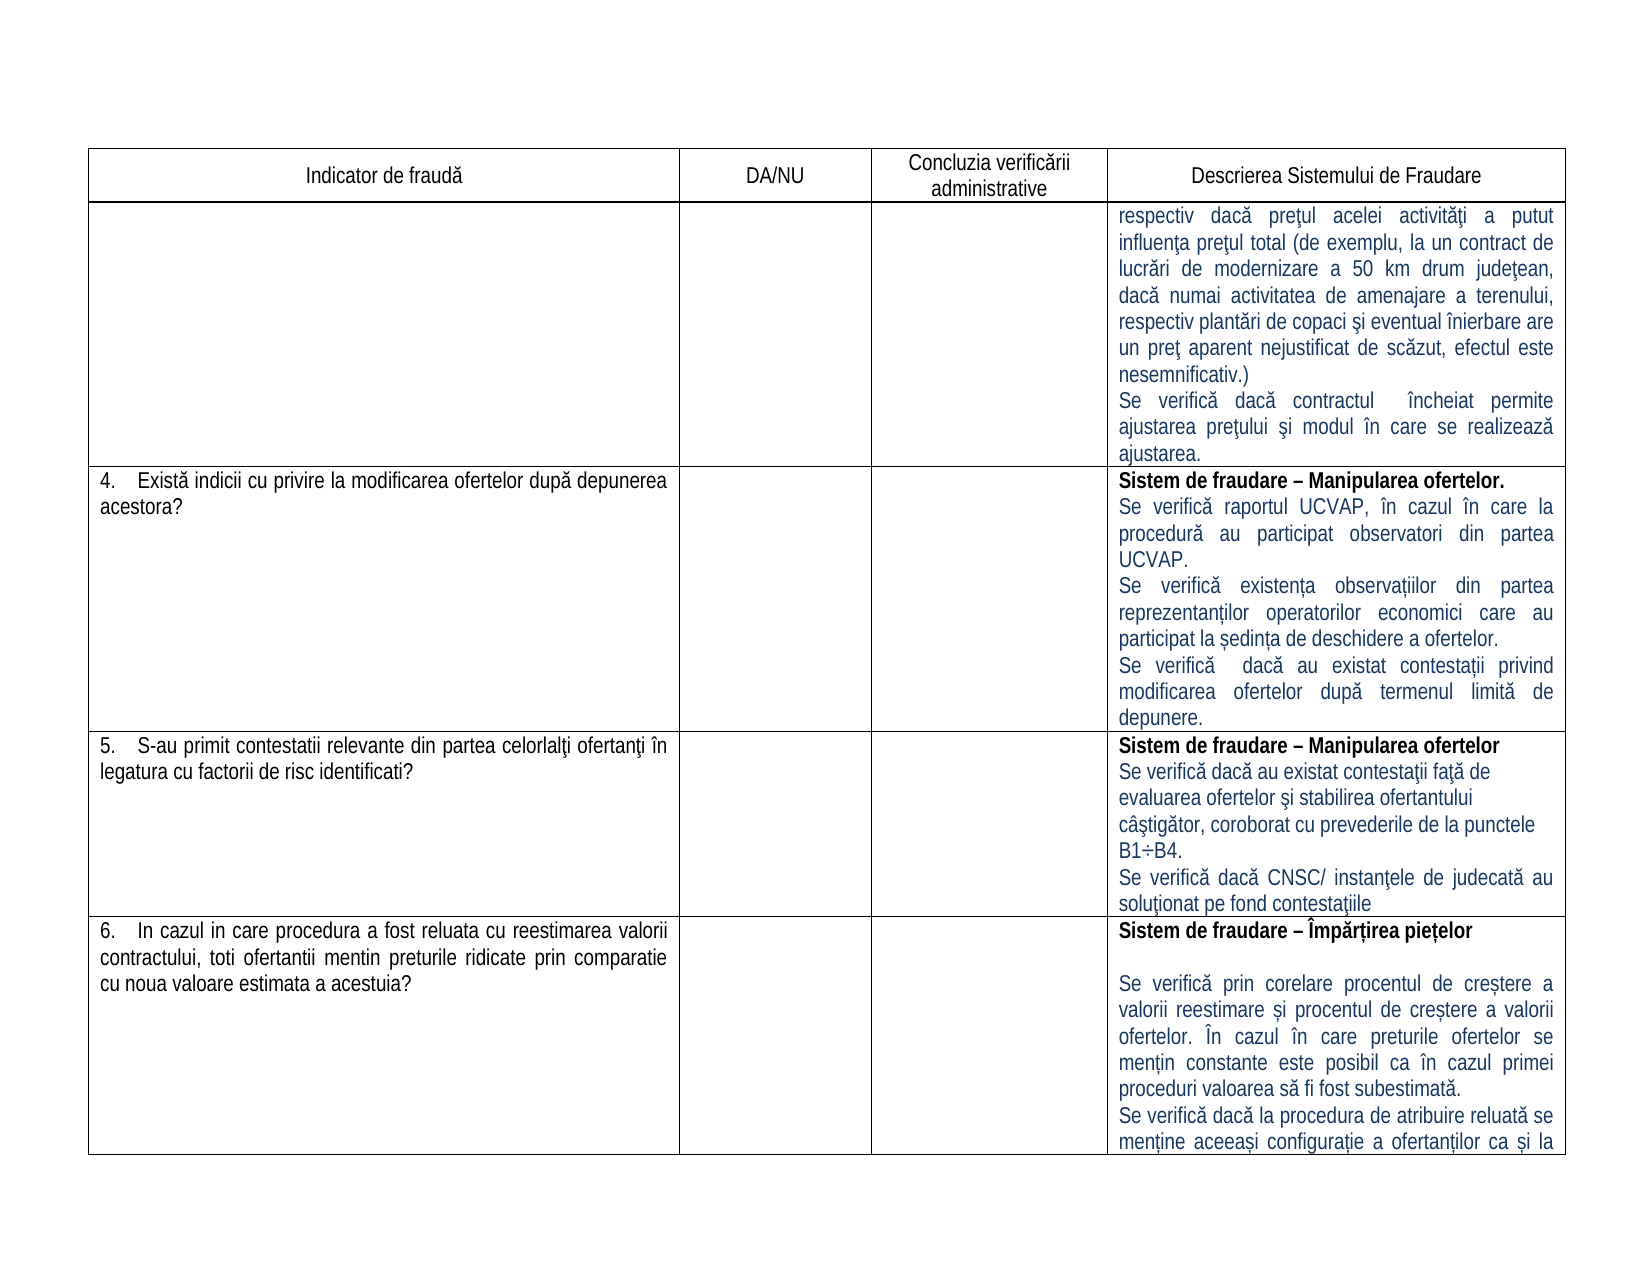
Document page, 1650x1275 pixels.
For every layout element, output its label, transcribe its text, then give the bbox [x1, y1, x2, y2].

table_header DA/NU [680, 149, 871, 201]
table_cell [872, 203, 1107, 466]
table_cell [1108, 203, 1565, 466]
table_header Concluzia verificării administrative [872, 149, 1107, 201]
table_cell Sistem de fraudare – Manipularea ofertelor Se verifică dacă au existat contestaţii faţă de evaluarea ofertelor şi stabilirea ofertantului câştigător, coroborat cu prevederile de la punctele B1÷B4. Se verifică dacă CNSC/ instanţele de judecată au soluţionat pe fond contestaţiile [1108, 732, 1565, 916]
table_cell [1108, 917, 1565, 1154]
table_cell [680, 203, 871, 466]
table_cell [680, 732, 871, 916]
table_cell [680, 917, 871, 1154]
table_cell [89, 203, 679, 466]
table_header Indicator de fraudă [89, 149, 679, 201]
table_header Descrierea Sistemului de Fraudare [1108, 149, 1565, 201]
table_cell [872, 917, 1107, 1154]
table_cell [89, 917, 679, 1154]
table_cell [872, 467, 1107, 731]
table_cell [680, 467, 871, 731]
table_cell S-au primit contestatii relevante din partea celorlalţi ofertanţi în legatura cu factorii de risc identificati? [89, 732, 679, 916]
table_cell Există indicii cu privire la modificarea ofertelor după depunerea acestora? [89, 467, 679, 731]
table_cell Sistem de fraudare – Manipularea ofertelor. Se verifică raportul UCVAP, în cazul în care la procedură au participat observatori din partea UCVAP. Se verifică existența observațiilor din partea reprezentanților operatorilor economici care au participat la ședința de deschidere a ofertelor. Se verifică dacă au existat contestații privind modificarea ofertelor după termenul limită de depunere. [1108, 467, 1565, 731]
table_cell [872, 732, 1107, 916]
